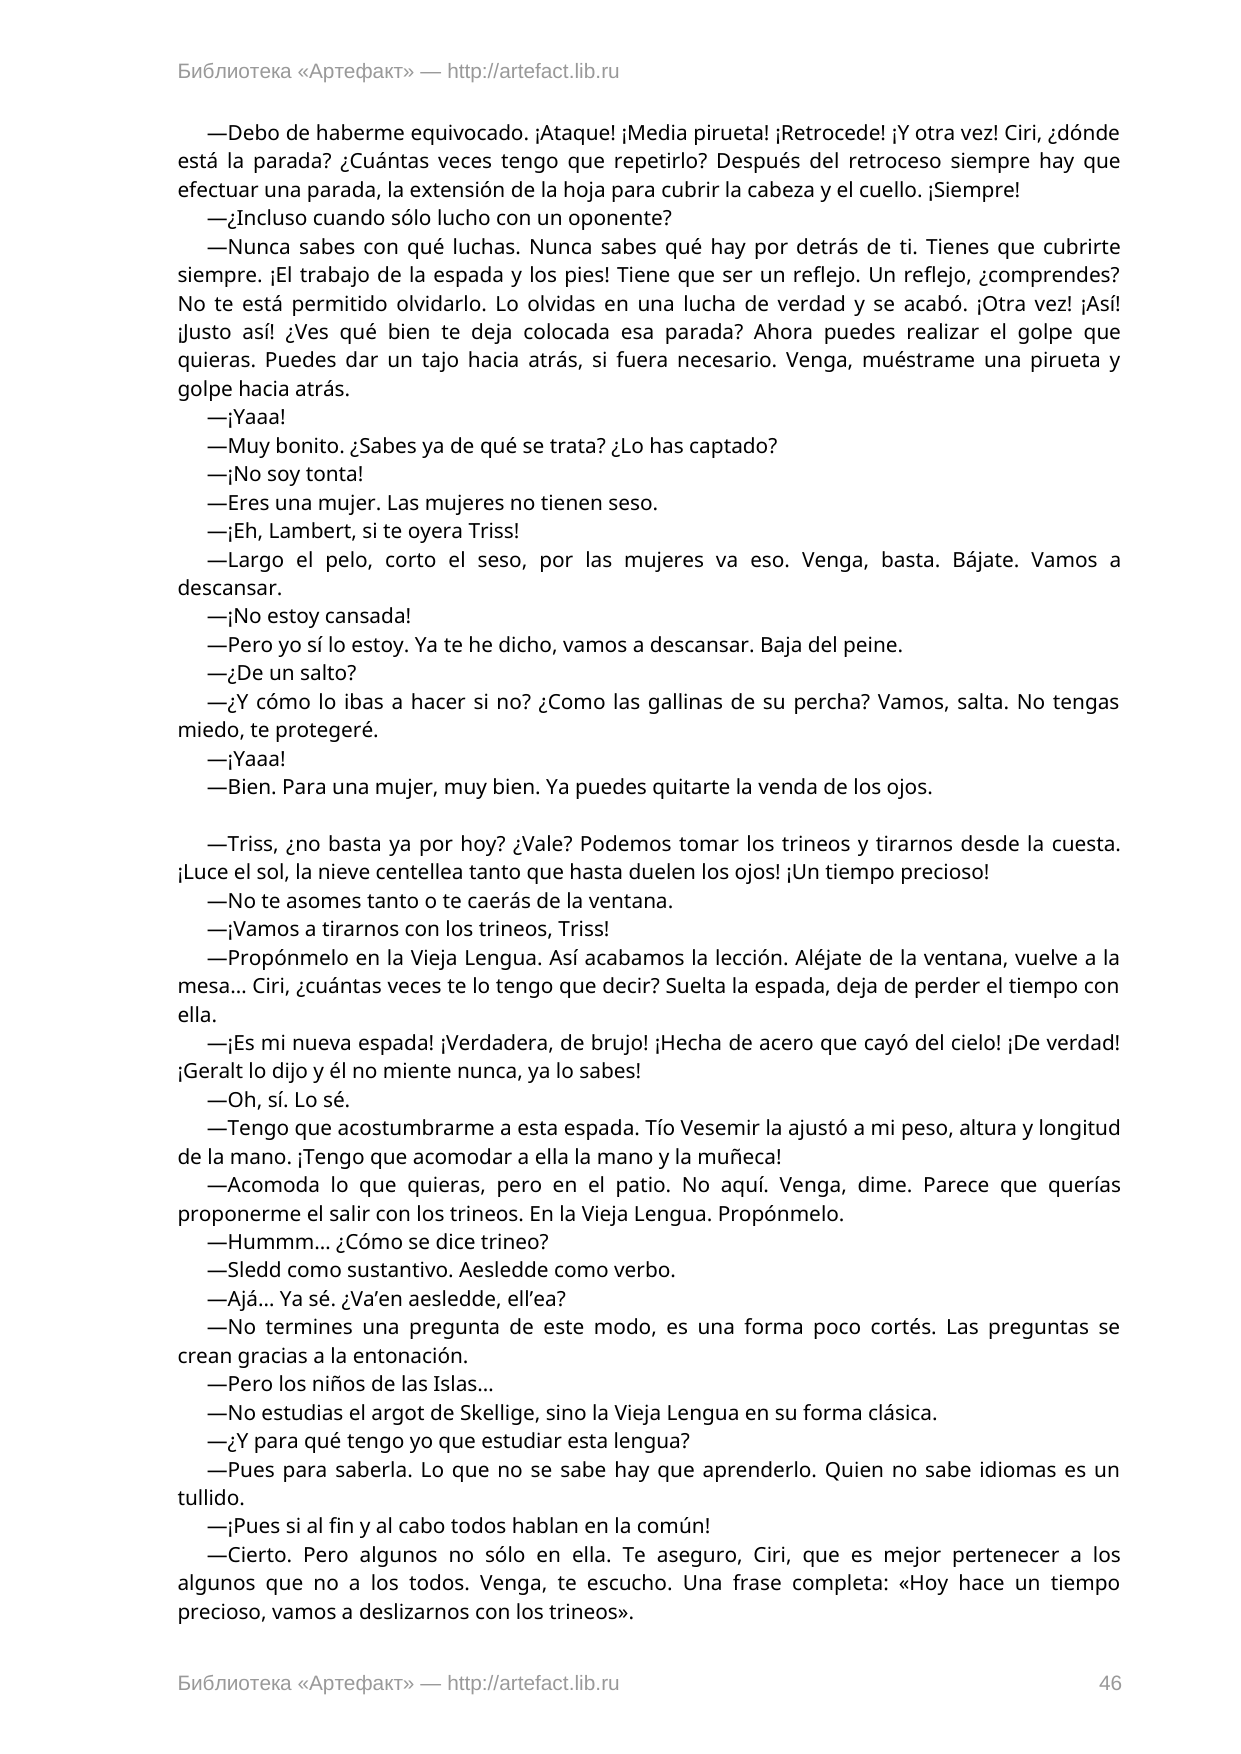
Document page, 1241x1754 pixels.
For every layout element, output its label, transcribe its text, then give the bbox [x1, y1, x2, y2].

text —Triss, ¿no basta ya por hoy? ¿Vale? Podemos tomar los trineos y tirarnos desde la cuesta. ¡Luce el sol, la nieve centellea tanto que hasta duelen los ojos! ¡Un tiempo precioso! [177, 829, 1122, 886]
text —¿Incluso cuando sólo lucho con un oponente? [177, 203, 1122, 232]
text —Cierto. Pero algunos no sólo en ella. Te aseguro, Ciri, que es mejor pertenecer a los algunos que no a los todos. Venga, te escucho. Una frase completa: «Hoy hace un tiempo precioso, vamos a deslizarnos con los trineos». [177, 1540, 1122, 1625]
text —Nunca sabes con qué luchas. Nunca sabes qué hay por detrás de ti. Tienes que cubrirte siempre. ¡El trabajo de la espada y los pies! Tiene que ser un reflejo. Un reflejo, ¿comprendes? No te está permitido olvidarlo. Lo olvidas en una lucha de verdad y se acabó. ¡Otra vez! ¡Así! ¡Justo así! ¿Ves qué bien te deja colocada esa parada? Ahora puedes realizar el golpe que quieras. Puedes dar un tajo hacia atrás, si fuera necesario. Venga, muéstrame una pirueta y golpe hacia atrás. [177, 232, 1122, 402]
text —Pero yo sí lo estoy. Ya te he dicho, vamos a descansar. Baja del peine. [177, 630, 1122, 658]
text —Ajá… Ya sé. ¿Va’en aesledde, ell’ea? [177, 1284, 1122, 1312]
text —Tengo que acostumbrarme a esta espada. Tío Vesemir la ajustó a mi peso, altura y longitud de la mano. ¡Tengo que acomodar a ella la mano y la muñeca! [177, 1113, 1122, 1170]
text —¡No estoy cansada! [177, 602, 1122, 630]
text —Muy bonito. ¿Sabes ya de qué se trata? ¿Lo has captado? [177, 431, 1122, 459]
text —Oh, sí. Lo sé. [177, 1085, 1122, 1113]
text —No te asomes tanto o te caerás de la ventana. [177, 886, 1122, 914]
text —Debo de haberme equivocado. ¡Ataque! ¡Media pirueta! ¡Retrocede! ¡Y otra vez! Ciri, ¿dónde está la parada? ¿Cuántas veces tengo que repetirlo? Después del retroceso siempre hay que efectuar una parada, la extensión de la hoja para cubrir la cabeza y el cuello. ¡Siempre! [177, 118, 1122, 203]
text —Bien. Para una mujer, muy bien. Ya puedes quitarte la venda de los ojos. [177, 772, 1122, 801]
text —No termines una pregunta de este modo, es una forma poco cortés. Las preguntas se crean gracias a la entonación. [177, 1312, 1122, 1369]
text —Pero los niños de las Islas… [177, 1369, 1122, 1398]
text —¡Eh, Lambert, si te oyera Triss! [177, 516, 1122, 545]
text —¿Y para qué tengo yo que estudiar esta lengua? [177, 1426, 1122, 1455]
text —Eres una mujer. Las mujeres no tienen seso. [177, 488, 1122, 516]
text —¿De un salto? [177, 658, 1122, 687]
text —Acomoda lo que quieras, pero en el patio. No aquí. Venga, dime. Parece que querías proponerme el salir con los trineos. En la Vieja Lengua. Propónmelo. [177, 1170, 1122, 1227]
text —¡Es mi nueva espada! ¡Verdadera, de brujo! ¡Hecha de acero que cayó del cielo! ¡De verdad! ¡Geralt lo dijo y él no miente nunca, ya lo sabes! [177, 1028, 1122, 1085]
text —¡Yaaa! [177, 744, 1122, 772]
text —¡Yaaa! [177, 402, 1122, 431]
text —Sledd como sustantivo. Aesledde como verbo. [177, 1256, 1122, 1284]
text —No estudias el argot de Skellige, sino la Vieja Lengua en su forma clásica. [177, 1398, 1122, 1426]
text —Pues para saberla. Lo que no se sabe hay que aprenderlo. Quien no sabe idiomas es un tullido. [177, 1455, 1122, 1512]
text —Largo el pelo, corto el seso, por las mujeres va eso. Venga, basta. Bájate. Vamos a descansar. [177, 545, 1122, 602]
text —¿Y cómo lo ibas a hacer si no? ¿Como las gallinas de su percha? Vamos, salta. No tengas miedo, te protegeré. [177, 687, 1122, 744]
text —Propónmelo en la Vieja Lengua. Así acabamos la lección. Aléjate de la ventana, vuelve a la mesa… Ciri, ¿cuántas veces te lo tengo que decir? Suelta la espada, deja de perder el tiempo con ella. [177, 943, 1122, 1028]
text —¡No soy tonta! [177, 459, 1122, 488]
text —Hummm… ¿Cómo se dice trineo? [177, 1227, 1122, 1256]
text —¡Vamos a tirarnos con los trineos, Triss! [177, 914, 1122, 943]
text —¡Pues si al fin y al cabo todos hablan en la común! [177, 1512, 1122, 1540]
